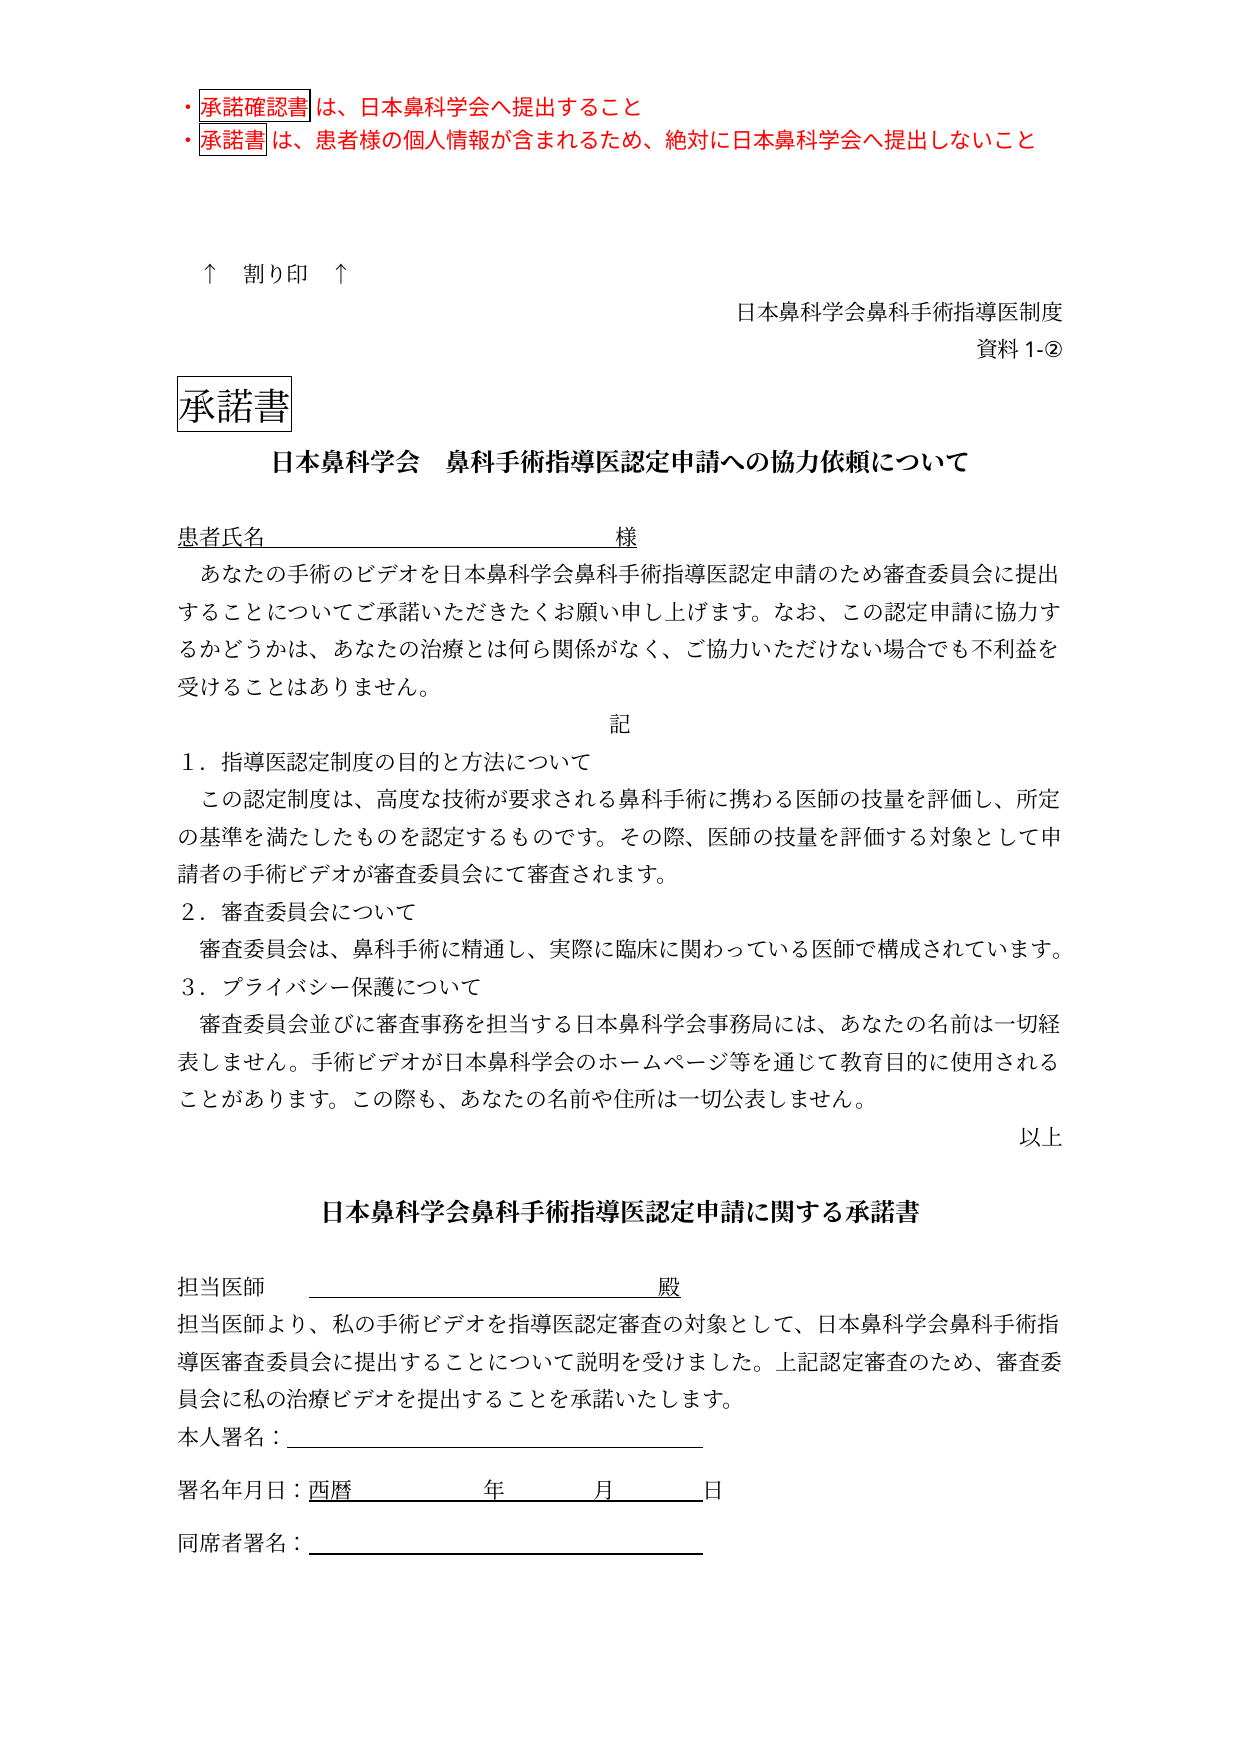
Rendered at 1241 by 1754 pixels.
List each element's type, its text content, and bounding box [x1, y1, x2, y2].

subtitle 記 [177, 704, 1063, 742]
text 承諾書 [177, 367, 1063, 442]
text 審査委員会並びに審査事務を担当する日本鼻科学会事務局には、あなたの名前は一切経表しません。手術ビデオが日本鼻科学会のホームページ等を通じて教育目的に使用されることがあります。この際も、あなたの名前や住所は一切公表しません。 [177, 1004, 1063, 1117]
text 日本鼻科学会鼻科手術指導医制度 [177, 292, 1063, 329]
text ３．プライバシー保護について [177, 967, 1063, 1004]
text 同席者署名： [177, 1523, 1063, 1561]
text 日本鼻科学会鼻科手術指導医認定申請に関する承諾書 [177, 1192, 1063, 1229]
text この認定制度は、高度な技術が要求される鼻科手術に携わる医師の技量を評価し、所定の基準を満たしたものを認定するものです。その際、医師の技量を評価する対象として申請者の手術ビデオが審査委員会にて審査されます。 [177, 779, 1063, 892]
text 患者氏名 様 [177, 517, 1063, 554]
text あなたの手術のビデオを日本鼻科学会鼻科手術指導医認定申請のため審査委員会に提出することについてご承諾いただきたくお願い申し上げます。なお、この認定申請に協力するかどうかは、あなたの治療とは何ら関係がなく、ご協力いただけない場合でも不利益を受けることはありません。 [177, 554, 1063, 704]
text ２．審査委員会について [177, 892, 1063, 929]
text 資料1-② [177, 329, 1063, 367]
text ↑ 割り印 ↑ [177, 254, 1063, 292]
text 日本鼻科学会 鼻科手術指導医認定申請への協力依頼について [177, 442, 1063, 479]
text 以上 [177, 1117, 1063, 1154]
text 本人署名： [177, 1417, 1063, 1454]
text 審査委員会は、鼻科手術に精通し、実際に臨床に関わっている医師で構成されています。 [177, 929, 1063, 967]
text １．指導医認定制度の目的と方法について [177, 742, 1063, 779]
text 署名年月日：西暦 年 月 日 [177, 1470, 1063, 1507]
text 担当医師 殿 [177, 1267, 1063, 1304]
text 担当医師より、私の手術ビデオを指導医認定審査の対象として、日本鼻科学会鼻科手術指導医審査委員会に提出することについて説明を受けました。上記認定審査のため、審査委員会に私の治療ビデオを提出することを承諾いたします。 [177, 1304, 1063, 1417]
